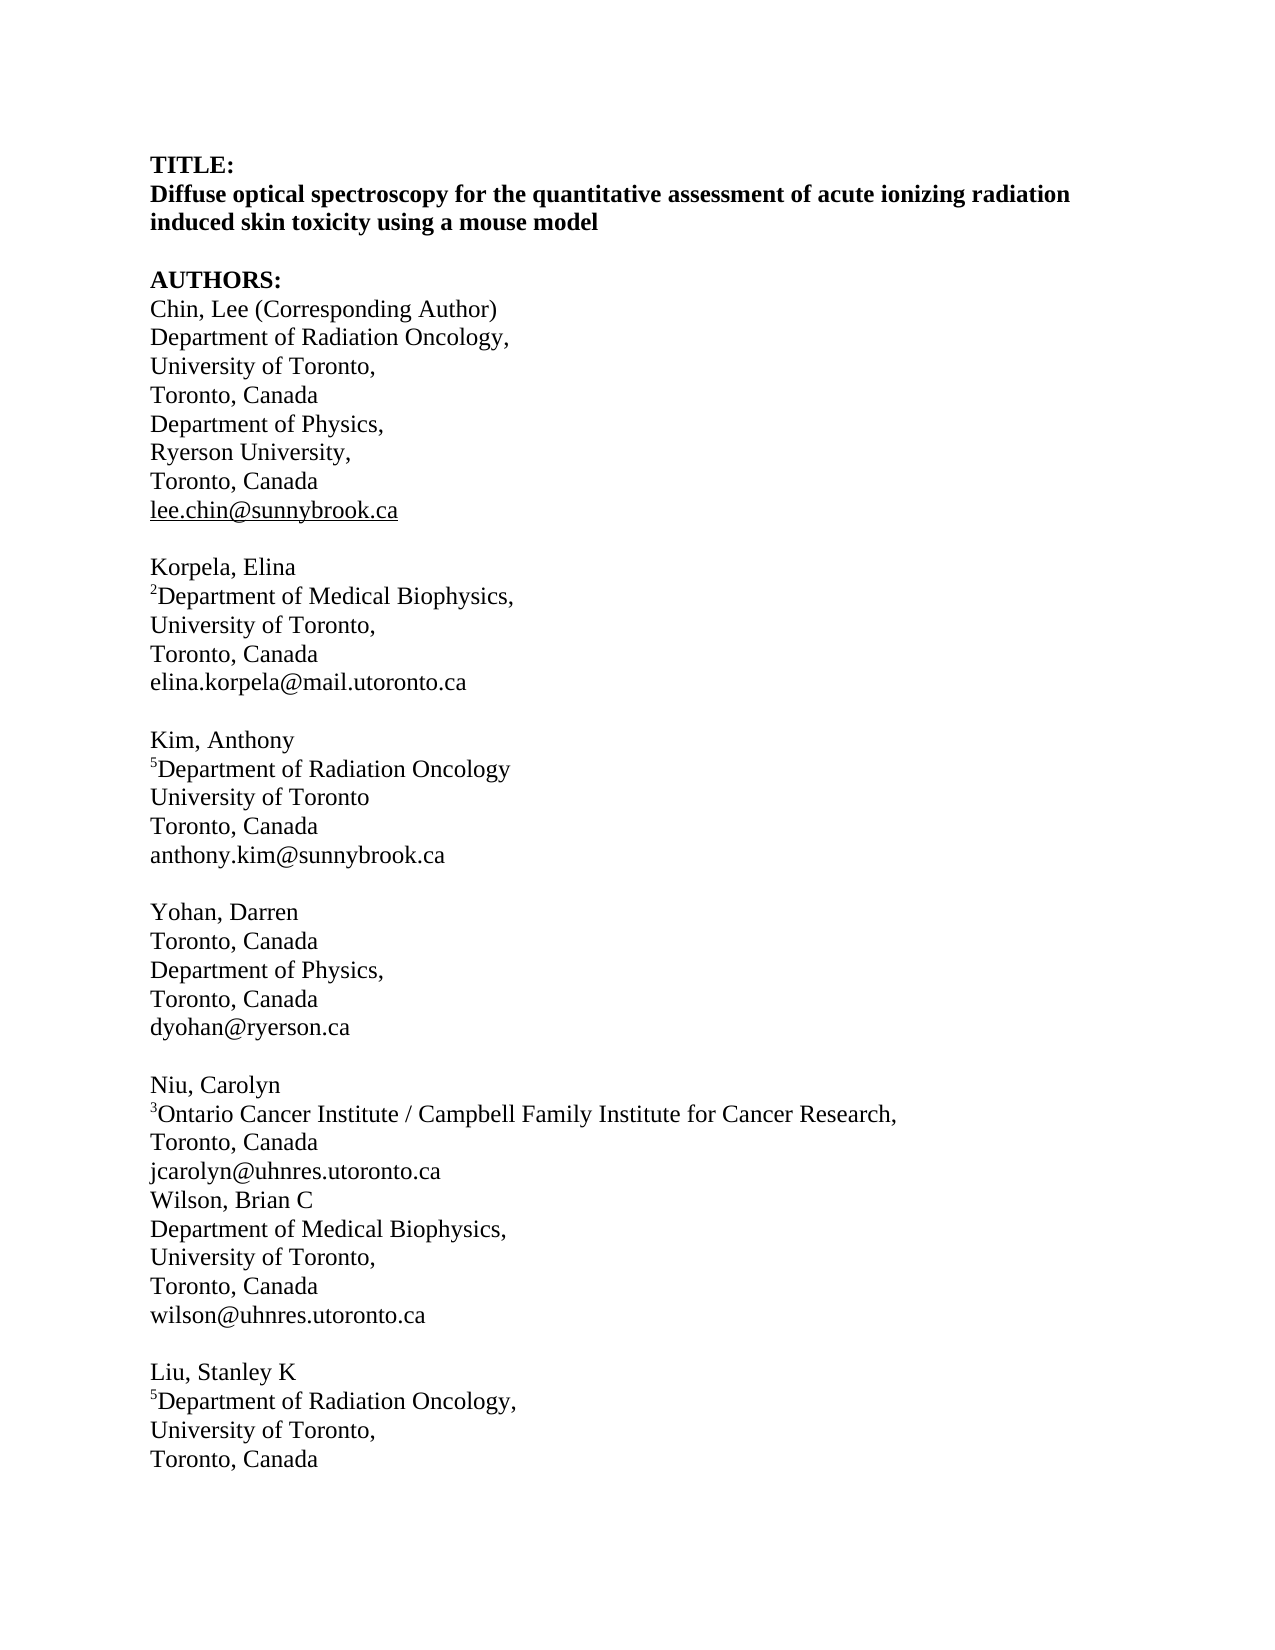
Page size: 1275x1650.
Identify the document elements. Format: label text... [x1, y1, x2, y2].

text University of Toronto, [150, 610, 1125, 639]
text Toronto, Canada [150, 1127, 1125, 1156]
text 5Department of Radiation Oncology, [150, 1386, 1125, 1415]
text Department of Physics, [150, 409, 1125, 437]
text AUTHORS: [150, 265, 1125, 294]
text Department of Radiation Oncology, [150, 322, 1125, 351]
text 5Department of Radiation Oncology [150, 754, 1125, 782]
text Kim, Anthony [150, 725, 1125, 754]
text Yohan, Darren [150, 897, 1125, 926]
text 3Ontario Cancer Institute / Campbell Family Institute for Cancer Research, [150, 1099, 1125, 1127]
text elina.korpela@mail.utoronto.ca [150, 667, 1125, 696]
text University of Toronto, [150, 1242, 1125, 1271]
text Toronto, Canada [150, 984, 1125, 1012]
text Wilson, Brian C [150, 1185, 1125, 1214]
text Department of Physics, [150, 955, 1125, 984]
text Toronto, Canada [150, 380, 1125, 409]
text Niu, Carolyn [150, 1070, 1125, 1099]
text Toronto, Canada [150, 1444, 1125, 1472]
text Toronto, Canada [150, 811, 1125, 840]
text Toronto, Canada [150, 466, 1125, 495]
text lee.chin@sunnybrook.ca [150, 495, 1125, 524]
text Department of Medical Biophysics, [150, 1214, 1125, 1242]
text University of Toronto [150, 782, 1125, 811]
text jcarolyn@uhnres.utoronto.ca [150, 1156, 1125, 1185]
text Korpela, Elina [150, 552, 1125, 581]
text Chin, Lee (Corresponding Author) [150, 294, 1125, 322]
text anthony.kim@sunnybrook.ca [150, 840, 1125, 869]
text University of Toronto, [150, 1415, 1125, 1444]
text dyohan@ryerson.ca [150, 1012, 1125, 1041]
text TITLE: [150, 150, 1125, 179]
text Diffuse optical spectroscopy for the quantitative assessment of acute ionizing radiation induced skin toxicity using a mouse model [150, 179, 1125, 236]
text 2Department of Medical Biophysics, [150, 581, 1125, 610]
text Toronto, Canada [150, 639, 1125, 667]
text Ryerson University, [150, 437, 1125, 466]
text Toronto, Canada [150, 926, 1125, 955]
text Toronto, Canada [150, 1271, 1125, 1300]
text Liu, Stanley K [150, 1357, 1125, 1386]
text University of Toronto, [150, 351, 1125, 380]
text wilson@uhnres.utoronto.ca [150, 1300, 1125, 1329]
